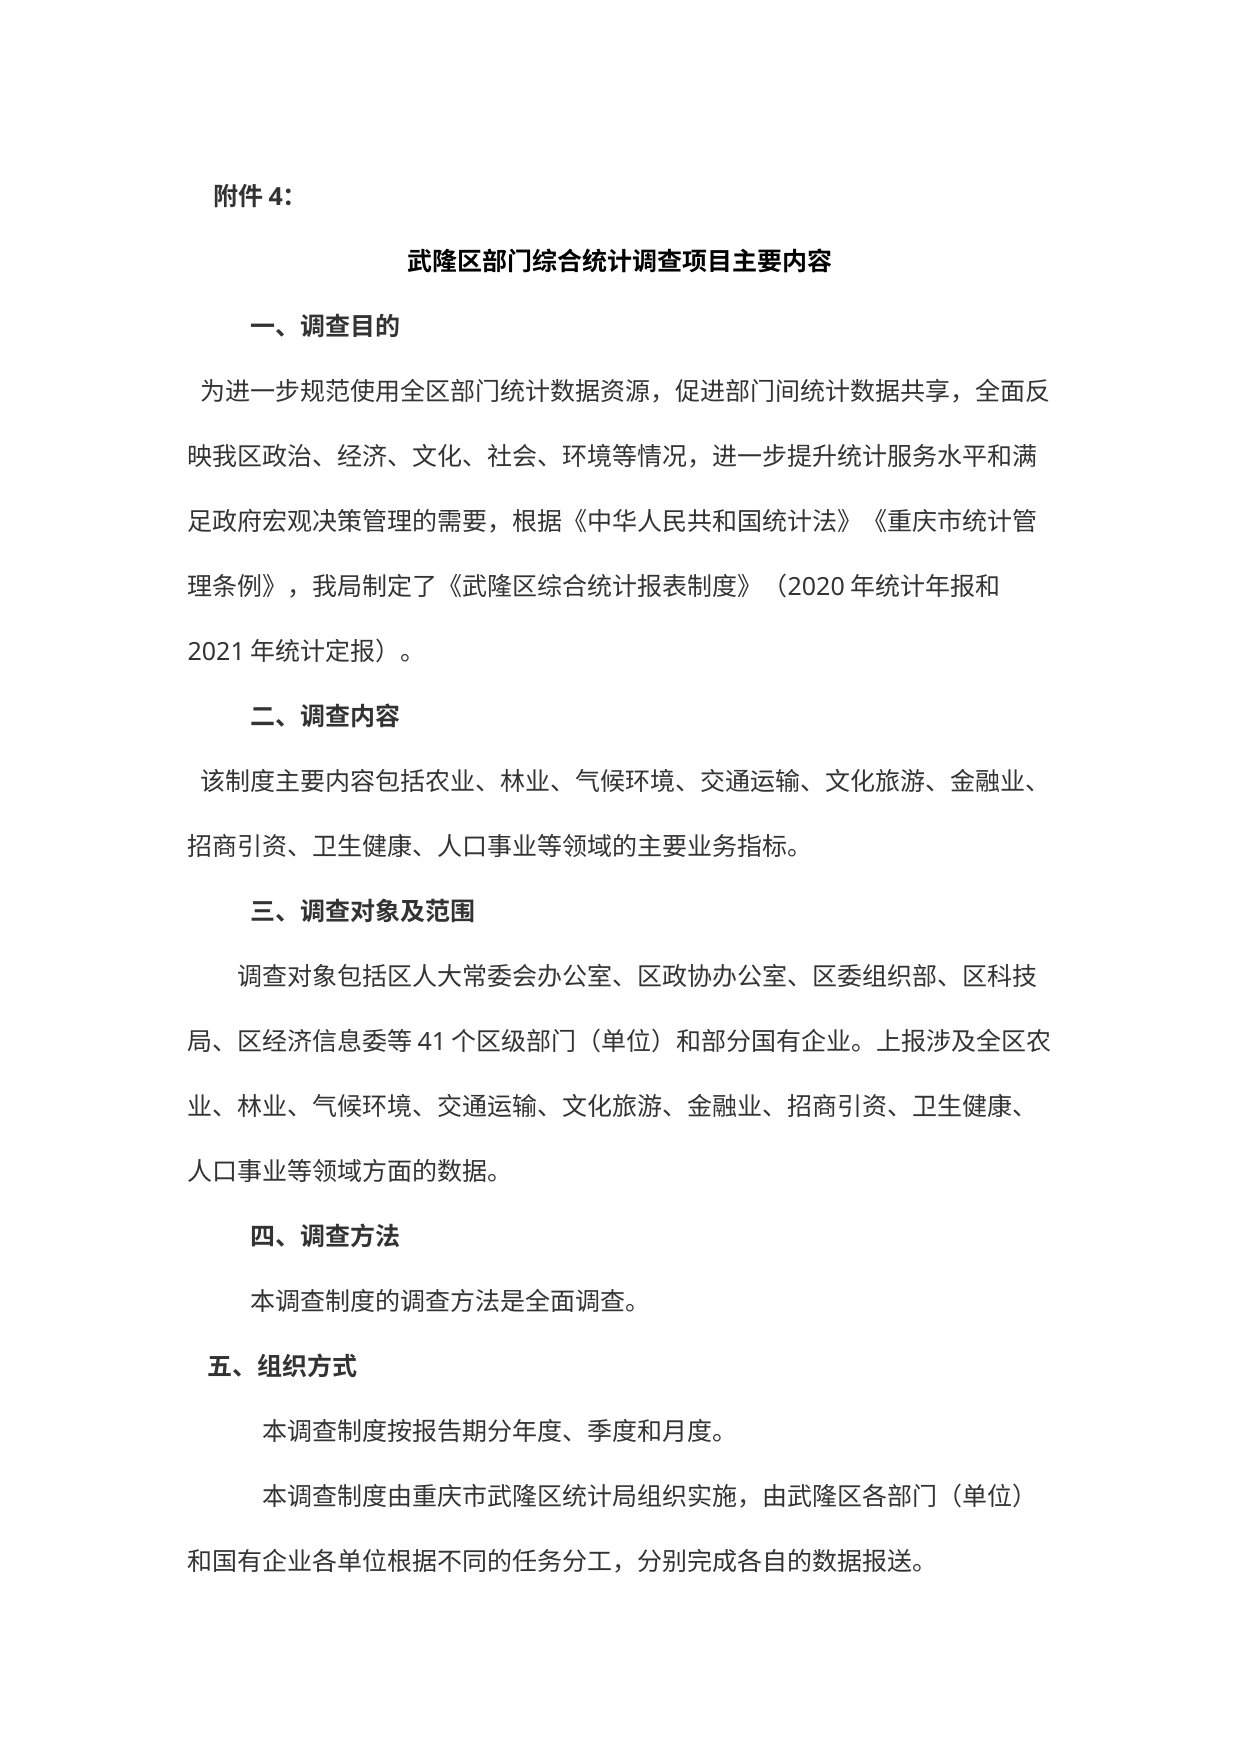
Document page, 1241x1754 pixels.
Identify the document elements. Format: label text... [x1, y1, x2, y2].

text 附件4： [187, 162, 1053, 227]
text 调查对象包括区人大常委会办公室、区政协办公室、区委组织部、区科技局、区经济信息委等41个区级部门（单位）和部分国有企业。上报涉及全区农业、林业、气候环境、交通运输、文化旅游、金融业、招商引资、卫生健康、人口事业等领域方面的数据。 [187, 942, 1053, 1202]
text 一、调查目的 [187, 292, 1053, 357]
text 为进一步规范使用全区部门统计数据资源，促进部门间统计数据共享，全面反映我区政治、经济、文化、社会、环境等情况，进一步提升统计服务水平和满足政府宏观决策管理的需要，根据《中华人民共和国统计法》《重庆市统计管理条例》，我局制定了《武隆区综合统计报表制度》（2020年统计年报和2021年统计定报）。 [187, 357, 1053, 682]
text 四、调查方法 [187, 1202, 1053, 1267]
text 本调查制度按报告期分年度、季度和月度。 [187, 1397, 1053, 1462]
text 该制度主要内容包括农业、林业、气候环境、交通运输、文化旅游、金融业、招商引资、卫生健康、人口事业等领域的主要业务指标。 [187, 747, 1053, 877]
text 本调查制度的调查方法是全面调查。 [187, 1267, 1053, 1332]
text 二、调查内容 [187, 682, 1053, 747]
text 三、调查对象及范围 [187, 877, 1053, 942]
text 五、组织方式 [187, 1332, 1053, 1397]
text 武隆区部门综合统计调查项目主要内容 [187, 227, 1053, 292]
text 本调查制度由重庆市武隆区统计局组织实施，由武隆区各部门（单位）和国有企业各单位根据不同的任务分工，分别完成各自的数据报送。 [187, 1462, 1053, 1592]
